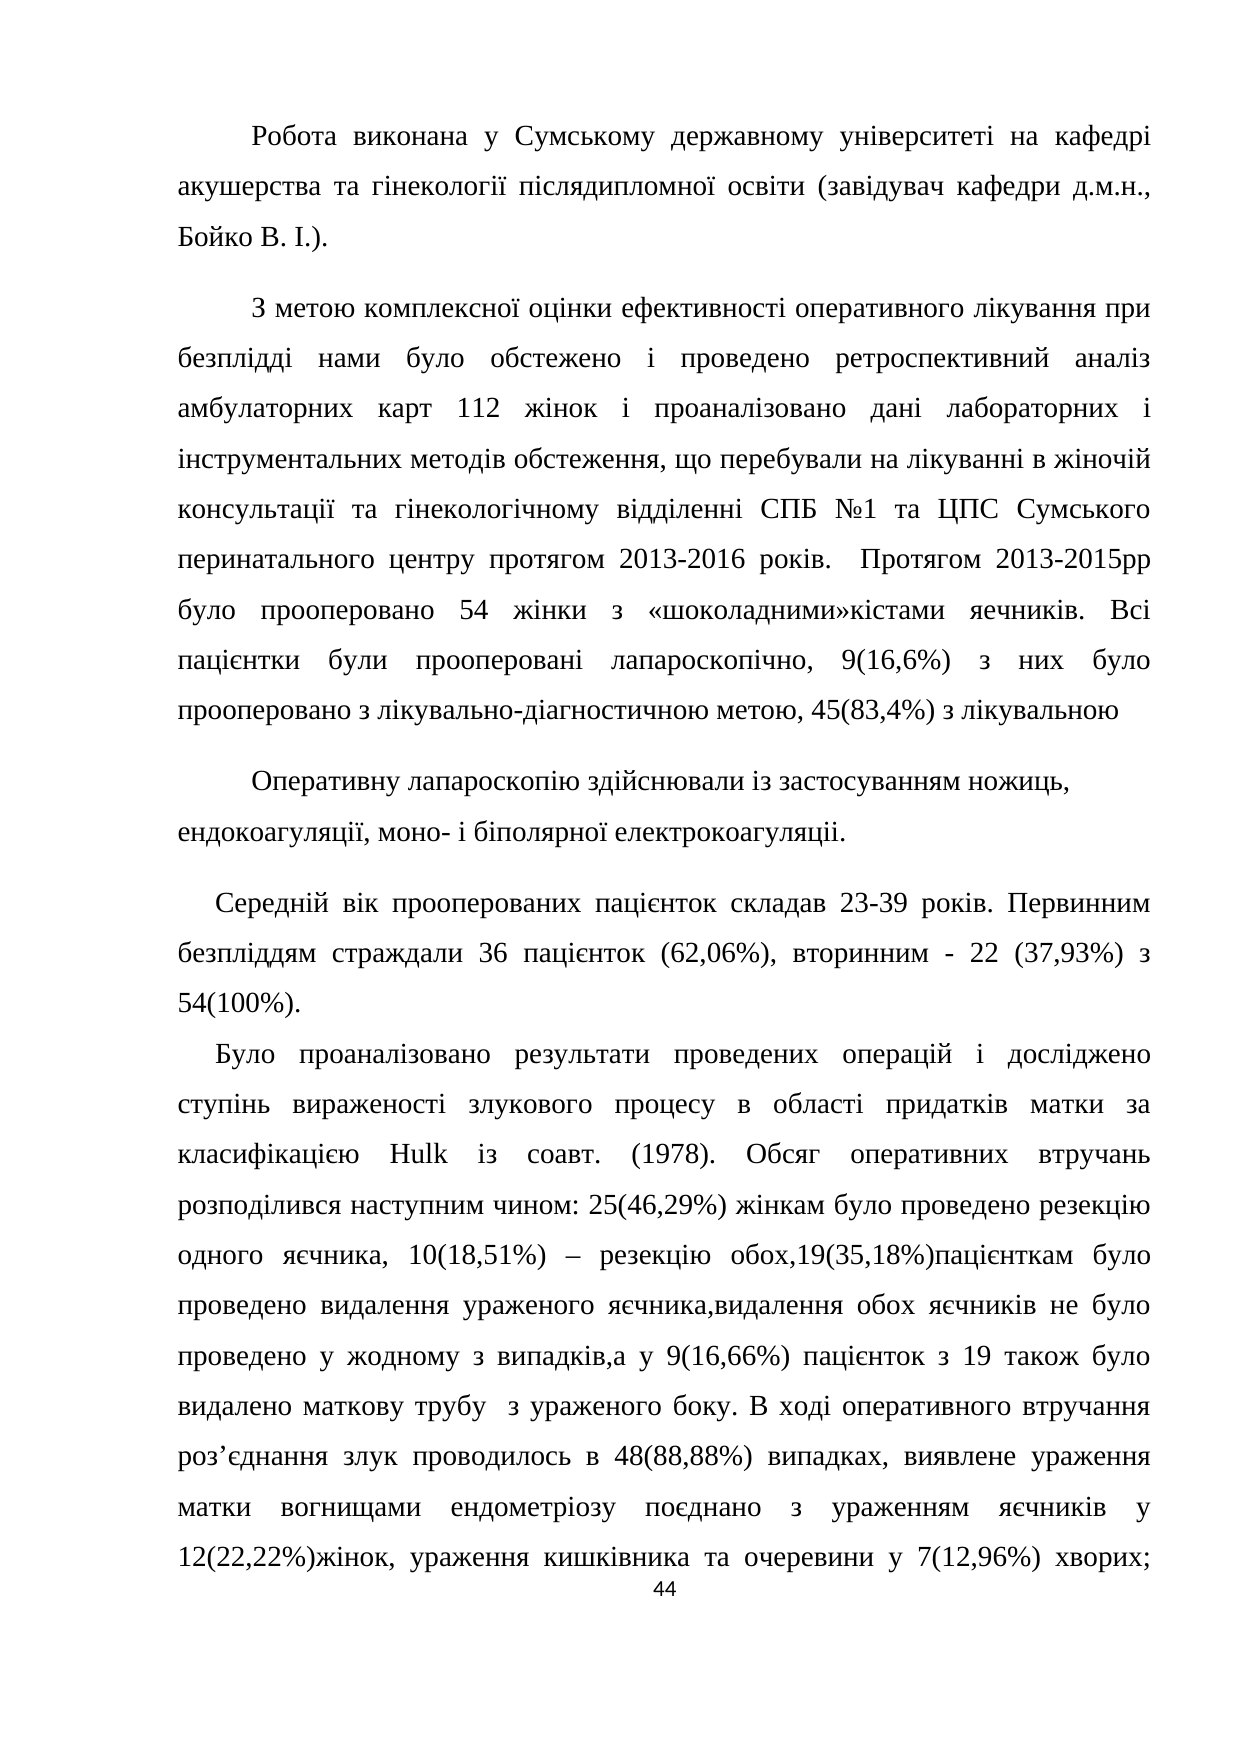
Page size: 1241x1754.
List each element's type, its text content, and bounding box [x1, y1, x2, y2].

text Робота виконана у Сумському державному університеті на кафедрі акушерства та гінекології післядипломної освіти (завідувач кафедри д.м.н., Бойко В. І.). [177, 118, 1152, 252]
text З метою комплексної оцінки ефективності оперативного лікування при безплідді нами було обстежено і проведено ретроспективний аналіз амбулаторних карт 112 жінок і проаналізовано дані лабораторних і інструментальних методів обстеження, що перебували на лікуванні в жіночій консультації та гінекологічному відділенні СПБ №1 та ЦПС Сумського перинатального центру протягом 2013-2016 років. Протягом 2013-2015рр було прооперовано 54 жінки з «шоколадними»кістами яечників. Всі пацієнтки були прооперовані лапароскопічно, 9(16,6%) з них було прооперовано з лікувально-діагностичною метою, 45(83,4%) з лікувальною [177, 290, 1152, 726]
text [177, 885, 1152, 1573]
text Оперативну лапароскопію здійснювали із застосуванням ножиць, ендокоагуляції, моно- і біполярної електрокоагуляціі. [177, 763, 1152, 847]
